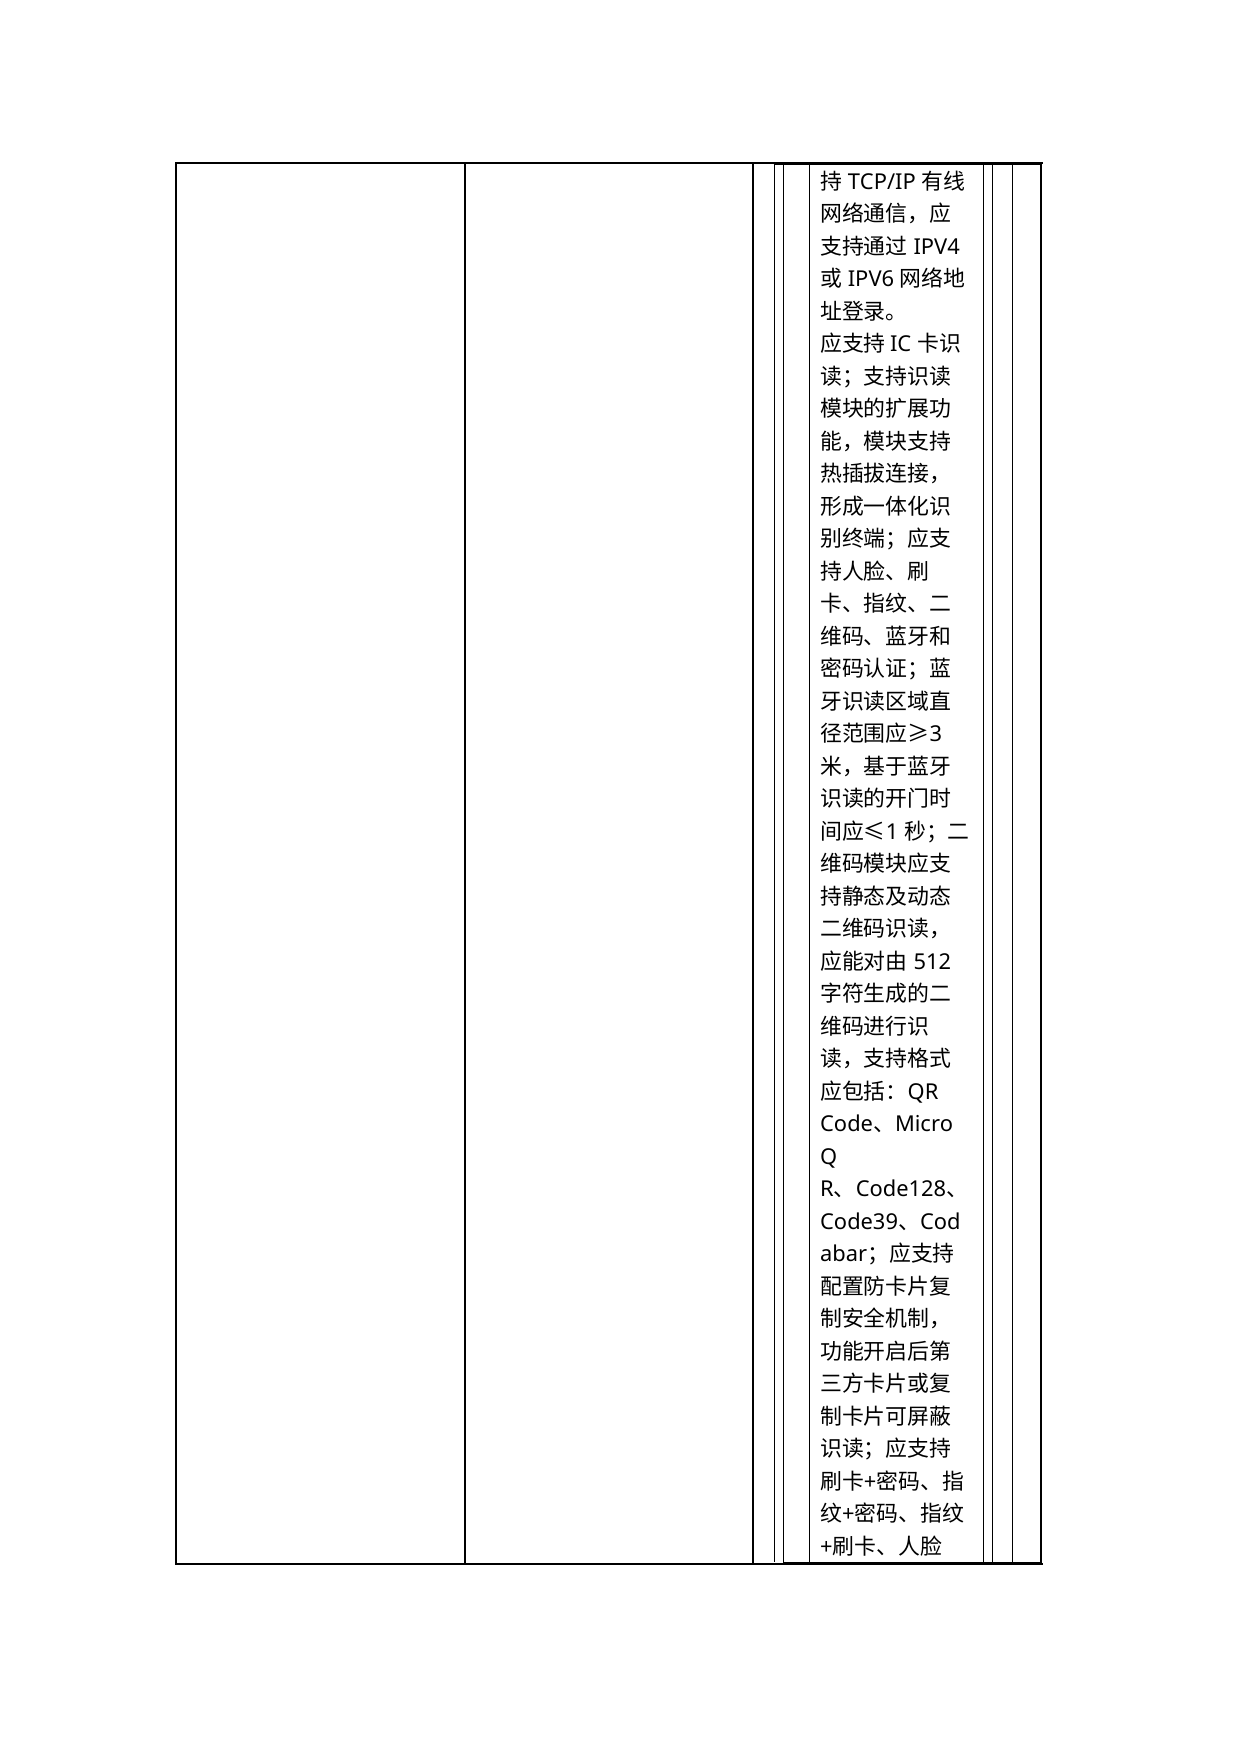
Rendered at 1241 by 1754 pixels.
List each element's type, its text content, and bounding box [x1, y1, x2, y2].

table_cell [1013, 165, 1040, 1562]
table_cell [784, 165, 809, 1562]
table_cell [754, 164, 783, 1563]
table_cell [984, 165, 992, 1562]
table_cell [993, 165, 1012, 1562]
table_cell [466, 164, 752, 1563]
table_cell [810, 165, 983, 1562]
table_cell 1 [177, 164, 464, 1563]
